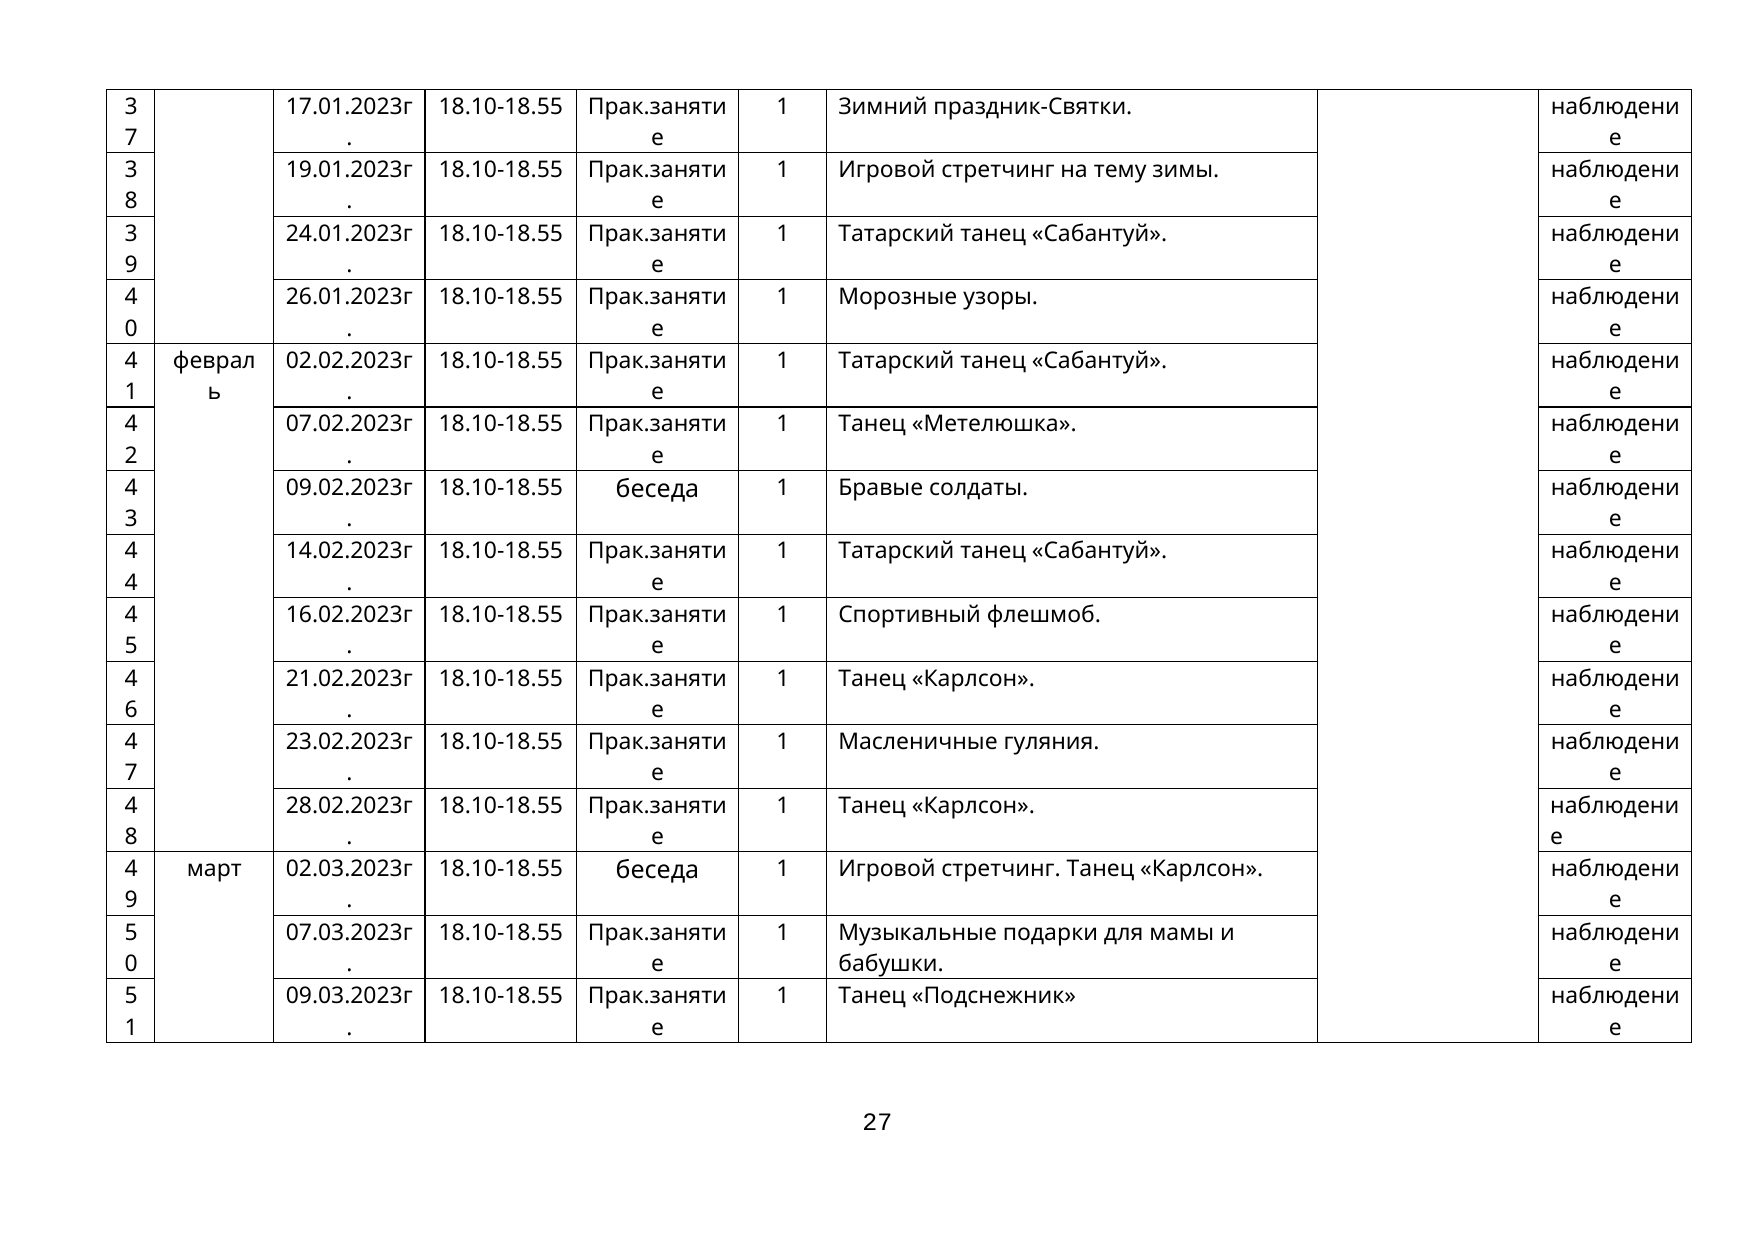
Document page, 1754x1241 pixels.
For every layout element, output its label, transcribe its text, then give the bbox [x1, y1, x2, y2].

table_cell Морозные узоры. [827, 280, 1317, 343]
table_cell 41 [107, 344, 154, 406]
table_cell Прак.занятие [577, 535, 738, 597]
table_cell Бравые солдаты. [827, 471, 1317, 533]
table_cell 50 [107, 916, 154, 978]
table_cell 1 [739, 408, 826, 470]
table_cell наблюдение [1539, 662, 1691, 724]
table_cell Прак.занятие [577, 344, 738, 406]
table_cell март [155, 852, 273, 1042]
table_cell Игровой стретчинг. Танец «Карлсон». [827, 852, 1317, 915]
table_cell 45 [107, 598, 154, 661]
table_cell 1 [739, 789, 826, 851]
table_cell 02.03.2023г. [274, 852, 424, 915]
table_cell Танец «Карлсон». [827, 789, 1317, 851]
table_cell 1 [739, 535, 826, 597]
table_cell 18.10-18.55 [426, 408, 576, 470]
table_cell наблюдение [1539, 280, 1691, 343]
table_cell 18.10-18.55 [426, 535, 576, 597]
table_cell Танец «Метелюшка». [827, 408, 1317, 470]
table_cell 18.10-18.55 [426, 90, 576, 152]
table_cell Спортивный флешмоб. [827, 598, 1317, 661]
table_cell Игровой стретчинг на тему зимы. [827, 153, 1317, 216]
table_cell Прак.занятие [577, 280, 738, 343]
table_cell наблюдение [1539, 153, 1691, 216]
table_cell Татарский танец «Сабантуй». [827, 344, 1317, 406]
table_cell наблюдение [1539, 916, 1691, 978]
table_cell 18.10-18.55 [426, 852, 576, 915]
table_cell 43 [107, 471, 154, 533]
table_cell 07.03.2023г. [274, 916, 424, 978]
table_cell 40 [107, 280, 154, 343]
table_cell 18.10-18.55 [426, 598, 576, 661]
table_cell 18.10-18.55 [426, 471, 576, 533]
table_cell 09.03.2023г. [274, 979, 424, 1042]
table_cell 21.02.2023г. [274, 662, 424, 724]
table_cell 02.02.2023г. [274, 344, 424, 406]
table_cell 1 [739, 280, 826, 343]
table_cell 1 [739, 153, 826, 216]
table_cell 1 [739, 662, 826, 724]
table_cell Масленичные гуляния. [827, 725, 1317, 788]
table_cell Прак.занятие [577, 153, 738, 216]
table_cell 1 [739, 852, 826, 915]
table_cell 42 [107, 408, 154, 470]
table_cell 28.02.2023г. [274, 789, 424, 851]
table_cell 19.01.2023г. [274, 153, 424, 216]
table_cell 1 [739, 344, 826, 406]
table_cell 48 [107, 789, 154, 851]
table_cell 39 [107, 217, 154, 279]
table_cell 44 [107, 535, 154, 597]
table_cell Татарский танец «Сабантуй». [827, 217, 1317, 279]
table_cell 18.10-18.55 [426, 153, 576, 216]
table_cell 18.10-18.55 [426, 979, 576, 1042]
table_cell 1 [739, 725, 826, 788]
table_cell 26.01.2023г. [274, 280, 424, 343]
table_cell Прак.занятие [577, 979, 738, 1042]
table_cell Прак.занятие [577, 725, 738, 788]
table_cell наблюдение [1539, 789, 1691, 851]
table_cell 1 [739, 471, 826, 533]
table_cell наблюдение [1539, 979, 1691, 1042]
table_cell 18.10-18.55 [426, 916, 576, 978]
table_cell наблюдение [1539, 217, 1691, 279]
table_cell Татарский танец «Сабантуй». [827, 535, 1317, 597]
table_cell Прак.занятие [577, 408, 738, 470]
table_cell наблюдение [1539, 852, 1691, 915]
table_cell 07.02.2023г. [274, 408, 424, 470]
table_cell 17.01.2023г. [274, 90, 424, 152]
table_cell 46 [107, 662, 154, 724]
table_cell Прак.занятие [577, 90, 738, 152]
table_cell Прак.занятие [577, 217, 738, 279]
table_cell 16.02.2023г. [274, 598, 424, 661]
table_cell 51 [107, 979, 154, 1042]
table_cell Прак.занятие [577, 789, 738, 851]
table_cell Зимний праздник-Святки. [827, 90, 1317, 152]
table_cell 47 [107, 725, 154, 788]
table_cell 14.02.2023г. [274, 535, 424, 597]
table_cell наблюдение [1539, 344, 1691, 406]
table_cell 37 [107, 90, 154, 152]
table_cell 09.02.2023г. [274, 471, 424, 533]
table_cell 18.10-18.55 [426, 789, 576, 851]
table_cell февраль [155, 344, 273, 851]
table_cell 49 [107, 852, 154, 915]
table_cell наблюдение [1539, 471, 1691, 533]
table_cell 1 [739, 598, 826, 661]
table_cell 1 [739, 90, 826, 152]
table_cell 18.10-18.55 [426, 725, 576, 788]
table_cell беседа [577, 852, 738, 915]
table_cell 23.02.2023г. [274, 725, 424, 788]
table_cell Танец «Карлсон». [827, 662, 1317, 724]
table_cell Музыкальные подарки для мамы и бабушки. [827, 916, 1317, 978]
table_cell 1 [739, 916, 826, 978]
table_cell наблюдение [1539, 408, 1691, 470]
table_cell беседа [577, 471, 738, 533]
table_cell Прак.занятие [577, 916, 738, 978]
table_cell наблюдение [1539, 598, 1691, 661]
table_cell 38 [107, 153, 154, 216]
table_cell 18.10-18.55 [426, 344, 576, 406]
table_cell 18.10-18.55 [426, 280, 576, 343]
table_cell 1 [739, 217, 826, 279]
table_cell 24.01.2023г. [274, 217, 424, 279]
table_cell 1 [739, 979, 826, 1042]
table_cell Прак.занятие [577, 598, 738, 661]
table_cell 18.10-18.55 [426, 217, 576, 279]
table_cell 18.10-18.55 [426, 662, 576, 724]
table_cell Прак.занятие [577, 662, 738, 724]
table_cell наблюдение [1539, 725, 1691, 788]
table_cell наблюдение [1539, 90, 1691, 152]
table_cell Танец «Подснежник» [827, 979, 1317, 1042]
table_cell наблюдение [1539, 535, 1691, 597]
